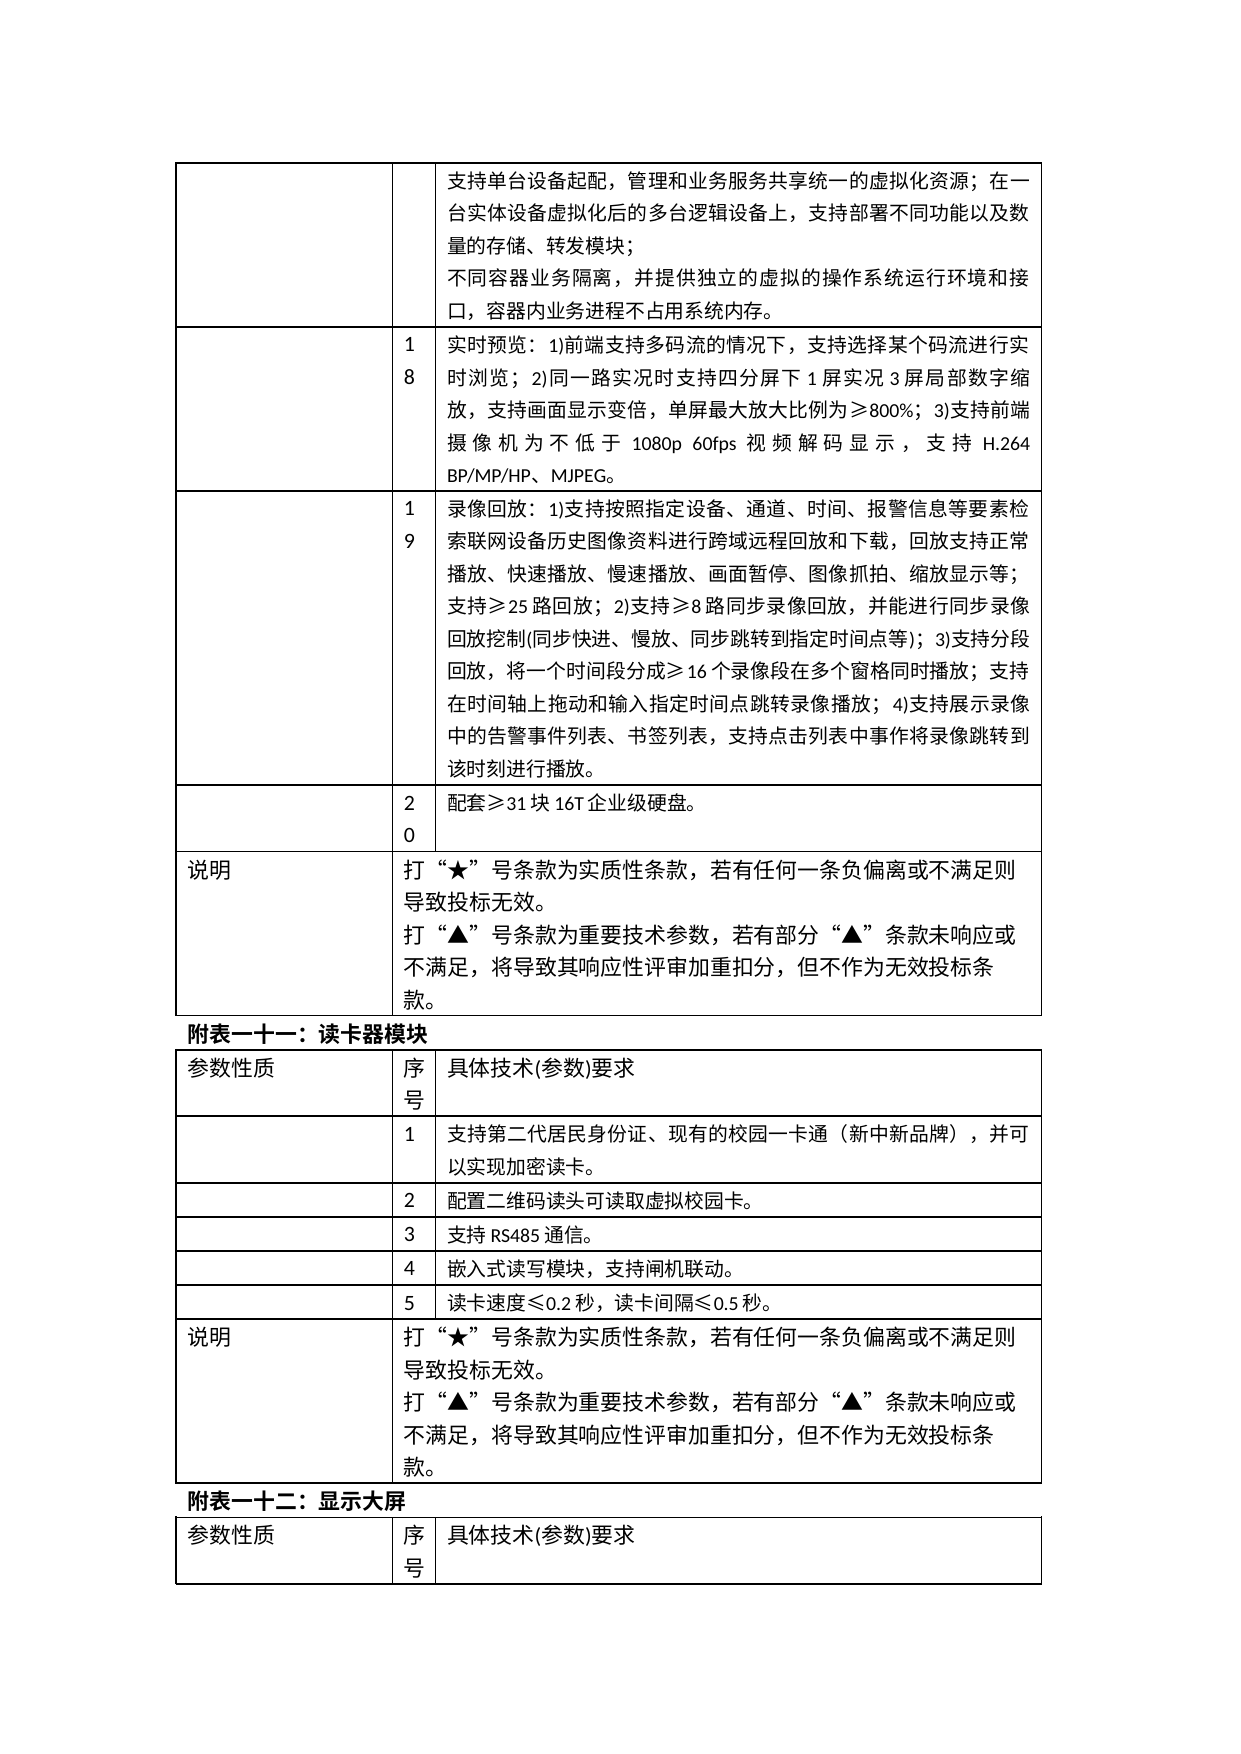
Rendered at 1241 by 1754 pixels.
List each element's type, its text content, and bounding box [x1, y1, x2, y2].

text 附表一十一：读卡器模块 [187, 1016, 1053, 1049]
table_cell 17 [393, 164, 435, 326]
table_cell 实时预览：1)前端支持多码流的情况下，支持选择某个码流进行实时浏览；2)同一路实况时支持四分屏下1屏实况3屏局部数字缩放，支持画面显示变倍，单屏最大放大比例为≥800%；3)支持前端摄像机为不低于1080p 60fps视频解码显示，支持H.264 BP/MP/HP、MJPEG。 [436, 328, 1041, 490]
table_cell 录像回放：1)支持按照指定设备、通道、时间、报警信息等要素检索联网设备历史图像资料进行跨域远程回放和下载，回放支持正常播放、快速播放、慢速播放、画面暂停、图像抓拍、缩放显示等；支持≥25路回放；2)支持≥8路同步录像回放，并能进行同步录像回放挖制(同步快进、慢放、同步跳转到指定时间点等)；3)支持分段回放，将一个时间段分成≥16个录像段在多个窗格同时播放；支持在时间轴上拖动和输入指定时间点跳转录像播放；4)支持展示录像中的告警事件列表、书签列表，支持点击列表中事作将录像跳转到该时刻进行播放。 [436, 492, 1041, 784]
table_cell 3 [393, 1218, 435, 1250]
table_cell 支持第二代居民身份证、现有的校园一卡通（新中新品牌），并可以实现加密读卡。 [436, 1117, 1041, 1182]
table_header 序号 [393, 1518, 435, 1583]
table_cell 5 [393, 1286, 435, 1318]
table_cell 配套≥31块16T企业级硬盘。 [436, 786, 1041, 851]
table_cell [177, 1252, 392, 1284]
table_cell [177, 1184, 392, 1216]
table_cell 19 [393, 492, 435, 784]
table_cell 说明 [177, 1320, 392, 1482]
table_cell 20 [393, 786, 435, 851]
table_header 具体技术(参数)要求 [436, 1051, 1041, 1115]
table_cell [177, 328, 392, 490]
table_cell [177, 492, 392, 784]
table_cell 读卡速度≤0.2秒，读卡间隔≤0.5秒。 [436, 1286, 1041, 1318]
table_cell [177, 1117, 392, 1182]
table_cell 打“★”号条款为实质性条款，若有任何一条负偏离或不满足则导致投标无效。 打“▲”号条款为重要技术参数，若有部分“▲”条款未响应或不满足，将导致其响应性评审加重扣分，但不作为无效投标条款。 [393, 1320, 1041, 1482]
table_cell ▲ [177, 164, 392, 326]
table_cell 4 [393, 1252, 435, 1284]
table_cell 嵌入式读写模块，支持闸机联动。 [436, 1252, 1041, 1284]
table_cell 1 [393, 1117, 435, 1182]
table_cell 配置二维码读头可读取虚拟校园卡。 [436, 1184, 1041, 1216]
table_header 具体技术(参数)要求 [436, 1518, 1041, 1583]
table_cell 打“★”号条款为实质性条款，若有任何一条负偏离或不满足则导致投标无效。 打“▲”号条款为重要技术参数，若有部分“▲”条款未响应或不满足，将导致其响应性评审加重扣分，但不作为无效投标条款。 [393, 852, 1041, 1015]
table_header 参数性质 [177, 1051, 392, 1115]
table_cell 18 [393, 328, 435, 490]
table_cell [177, 786, 392, 851]
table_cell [436, 164, 1041, 326]
table_header 参数性质 [177, 1518, 392, 1583]
table_cell 支持RS485通信。 [436, 1218, 1041, 1250]
table_cell [177, 1218, 392, 1250]
table_header 序号 [393, 1051, 435, 1115]
table_cell 说明 [177, 852, 392, 1015]
text 附表一十二：显示大屏 [187, 1484, 1053, 1516]
table_cell [177, 1286, 392, 1318]
table_cell 2 [393, 1184, 435, 1216]
